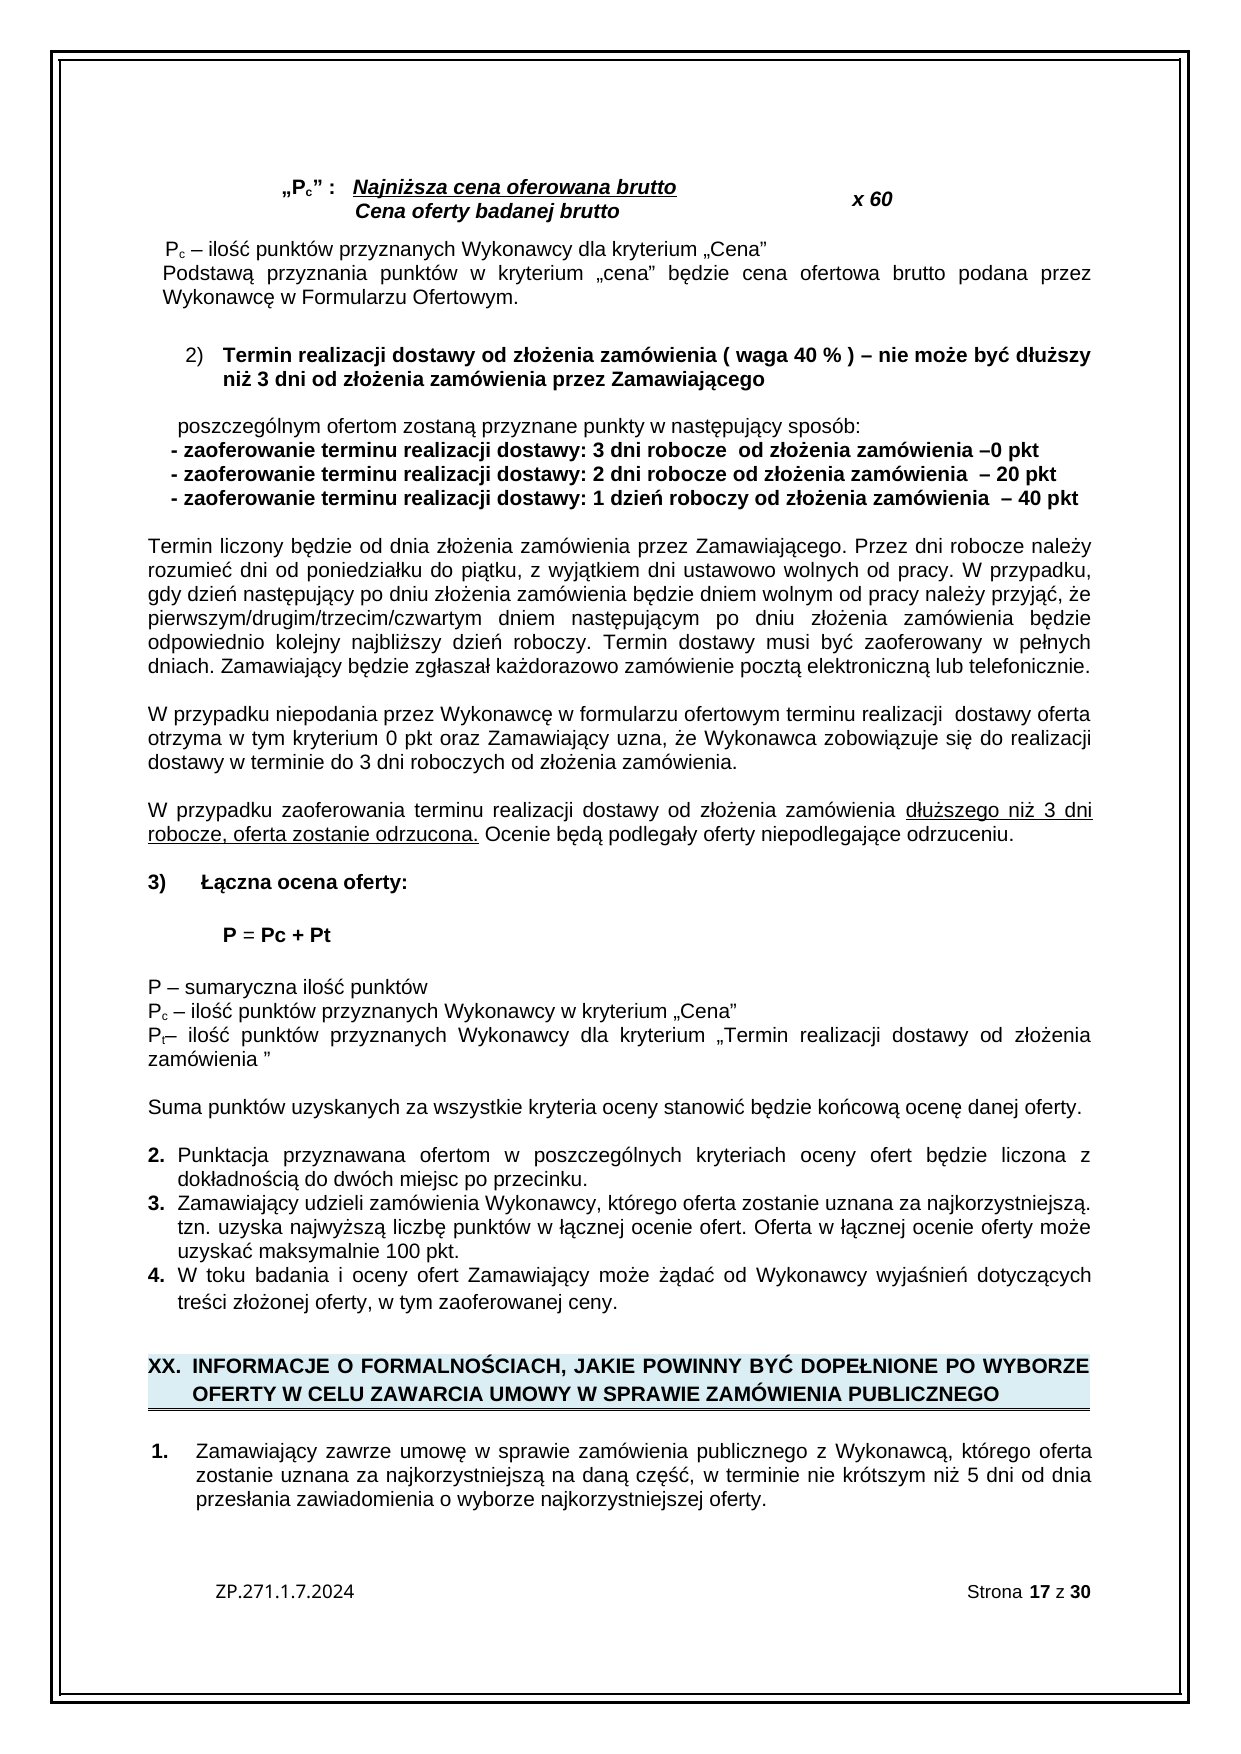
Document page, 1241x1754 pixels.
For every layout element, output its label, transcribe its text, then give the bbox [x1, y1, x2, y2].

list Punktacja przyznawana ofertom w poszczególnych kryteriach oceny ofert będzie liczona z dokładnością do dwóch miejsc po przecinku. [148, 1143, 1092, 1191]
table_header „Pc” : Najniższa cena oferowana brutto Cena oferty badanej brutto [148, 160, 812, 237]
text - zaoferowanie terminu realizacji dostawy: 2 dni robocze od złożenia zamówienia – 20 pkt [148, 462, 1092, 486]
text W przypadku niepodania przez Wykonawcę w formularzu ofertowym terminu realizacji dostawy oferta otrzyma w tym kryterium 0 pkt oraz Zamawiający uzna, że Wykonawca zobowiązuje się do realizacji dostawy w terminie do 3 dni roboczych od złożenia zamówienia. [148, 702, 1092, 774]
text tzn. uzyska najwyższą liczbę punktów w łącznej ocenie ofert. Oferta w łącznej ocenie oferty może uzyskać maksymalnie 100 pkt. [177, 1215, 1092, 1263]
list W toku badania i oceny ofert Zamawiający może żądać od Wykonawcy wyjaśnień dotyczących treści złożonej oferty, w tym zaoferowanej ceny. [148, 1263, 1092, 1314]
text Podstawą przyznania punktów w kryterium „cena” będzie cena ofertowa brutto podana przez Wykonawcę w Formularzu Ofertowym. [162, 261, 1092, 309]
text Termin liczony będzie od dnia złożenia zamówienia przez Zamawiającego. Przez dni robocze należy rozumieć dni od poniedziałku do piątku, z wyjątkiem dni ustawowo wolnych od pracy. W przypadku, gdy dzień następujący po dniu złożenia zamówienia będzie dniem wolnym od pracy należy przyjąć, że pierwszym/drugim/trzecim/czwartym dniem następującym po dniu złożenia zamówienia będzie odpowiednio kolejny najbliższy dzień roboczy. Termin dostawy musi być zaoferowany w pełnych dniach. Zamawiający będzie zgłaszał każdorazowo zamówienie pocztą elektroniczną lub telefonicznie. [148, 534, 1092, 678]
list Zamawiający udzieli zamówienia Wykonawcy, którego oferta zostanie uznana za najkorzystniejszą. [148, 1191, 1092, 1215]
list Zamawiający zawrze umowę w sprawie zamówienia publicznego z Wykonawcą, którego oferta zostanie uznana za najkorzystniejszą na daną część, w terminie nie krótszym niż 5 dni od dnia przesłania zawiadomienia o wyborze najkorzystniejszej oferty. [151, 1439, 1092, 1511]
text W przypadku zaoferowania terminu realizacji dostawy od złożenia zamówienia dłuższego niż 3 dni robocze, oferta zostanie odrzucona. Ocenie będą podlegały oferty niepodlegające odrzuceniu. [148, 798, 1092, 846]
text Pc – ilość punktów przyznanych Wykonawcy dla kryterium „Cena” [148, 237, 1092, 261]
list Termin realizacji dostawy od złożenia zamówienia ( waga 40 % ) – nie może być dłuższy niż 3 dni od złożenia zamówienia przez Zamawiającego [185, 342, 1092, 390]
text - zaoferowanie terminu realizacji dostawy: 3 dni robocze od złożenia zamówienia –0 pkt [148, 438, 1092, 462]
list INFORMACJE O FORMALNOŚCIACH, JAKIE POWINNY BYĆ DOPEŁNIONE PO WYBORZE OFERTY W CELU ZAWARCIA UMOWY W SPRAWIE ZAMÓWIENIA PUBLICZNEGO [148, 1354, 1090, 1408]
text Pt– ilość punktów przyznanych Wykonawcy dla kryterium „Termin realizacji dostawy od złożenia zamówienia ” [148, 1023, 1092, 1071]
text P = Pc + Pt [148, 923, 1092, 947]
text - zaoferowanie terminu realizacji dostawy: 1 dzień roboczy od złożenia zamówienia – 40 pkt [148, 486, 1092, 510]
text P – sumaryczna ilość punktów [148, 975, 1092, 999]
text 3) Łączna ocena oferty: [148, 869, 1092, 893]
text poszczególnym ofertom zostaną przyznane punkty w następujący sposób: [177, 414, 1092, 438]
text Pc – ilość punktów przyznanych Wykonawcy w kryterium „Cena” [148, 999, 1092, 1023]
text Suma punktów uzyskanych za wszystkie kryteria oceny stanowić będzie końcową ocenę danej oferty. [148, 1095, 1092, 1119]
table_header x 60 [812, 160, 1122, 237]
